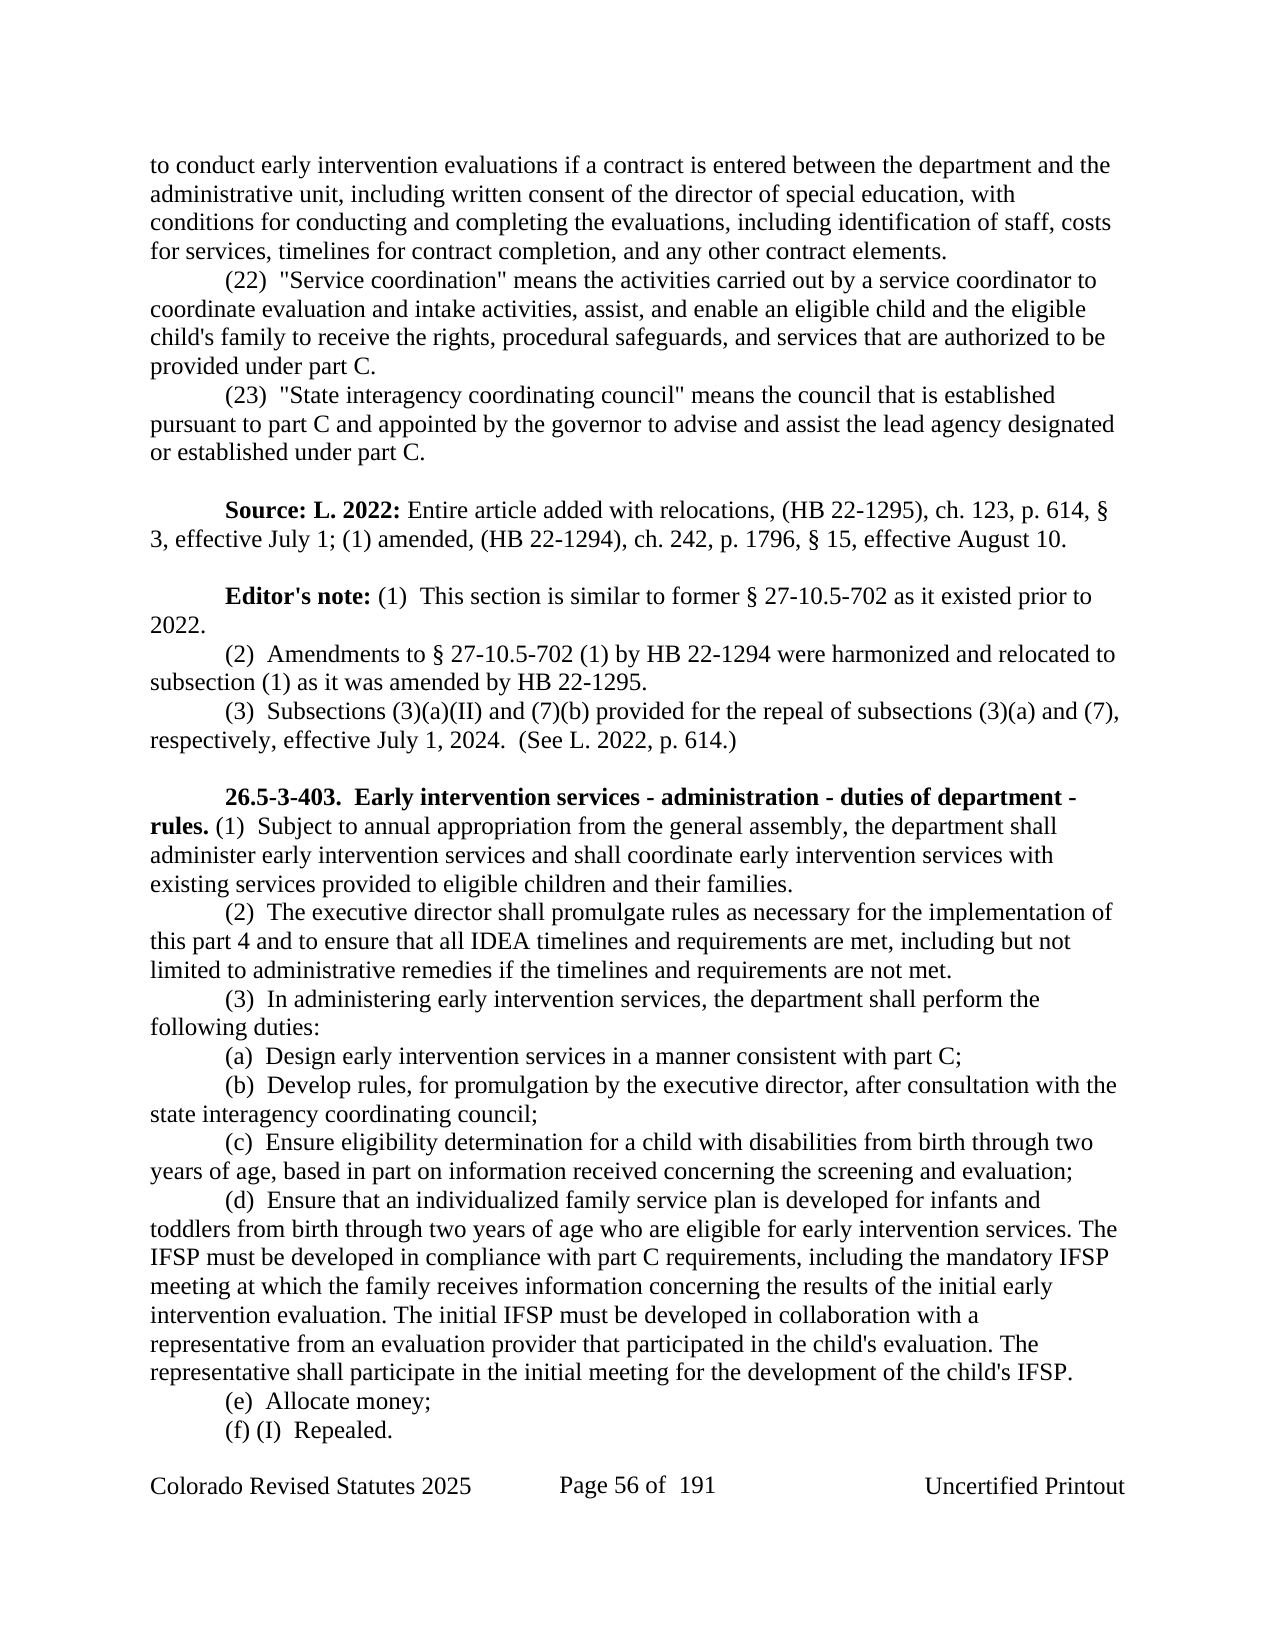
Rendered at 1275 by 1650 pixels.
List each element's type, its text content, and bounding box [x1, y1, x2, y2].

text (d) Ensure that an individualized family service plan is developed for infants and toddlers from birth through two years of age who are eligible for early intervention services. The IFSP must be developed in compliance with part C requirements, including the mandatory IFSP meeting at which the family receives information concerning the results of the initial early intervention evaluation. The initial IFSP must be developed in collaboration with a representative from an evaluation provider that participated in the child's evaluation. The representative shall participate in the initial meeting for the development of the child's IFSP. [150, 1185, 1125, 1386]
text (23) "State interagency coordinating council" means the council that is established pursuant to part C and appointed by the governor to advise and assist the lead agency designated or established under part C. [150, 380, 1125, 466]
text (c) Ensure eligibility determination for a child with disabilities from birth through two years of age, based in part on information received concerning the screening and evaluation; [150, 1127, 1125, 1185]
text 26.5-3-403. Early intervention services - administration - duties of department - rules. (1) Subject to annual appropriation from the general assembly, the department shall administer early intervention services and shall coordinate early intervention services with existing services provided to eligible children and their families. [150, 782, 1125, 897]
text (a) Design early intervention services in a manner consistent with part C; [150, 1041, 1125, 1070]
text (3) Subsections (3)(a)(II) and (7)(b) provided for the repeal of subsections (3)(a) and (7), respectively, effective July 1, 2024. (See L. 2022, p. 614.) [150, 696, 1125, 754]
text (e) Allocate money; [150, 1386, 1125, 1415]
text Source: L. 2022: Entire article added with relocations, (HB 22-1295), ch. 123, p. 614, § 3, effective July 1; (1) amended, (HB 22-1294), ch. 242, p. 1796, § 15, effective August 10. [150, 495, 1125, 552]
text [150, 150, 1125, 265]
text Editor's note: (1) This section is similar to former § 27-10.5-702 as it existed prior to 2022. [150, 581, 1125, 639]
text (b) Develop rules, for promulgation by the executive director, after consultation with the state interagency coordinating council; [150, 1070, 1125, 1127]
text (f) (I) Repealed. [150, 1415, 1125, 1444]
text (3) In administering early intervention services, the department shall perform the following duties: [150, 984, 1125, 1041]
text (2) Amendments to § 27-10.5-702 (1) by HB 22-1294 were harmonized and relocated to subsection (1) as it was amended by HB 22-1295. [150, 639, 1125, 696]
text (2) The executive director shall promulgate rules as necessary for the implementation of this part 4 and to ensure that all IDEA timelines and requirements are met, including but not limited to administrative remedies if the timelines and requirements are not met. [150, 897, 1125, 984]
text (22) "Service coordination" means the activities carried out by a service coordinator to coordinate evaluation and intake activities, assist, and enable an eligible child and the eligible child's family to receive the rights, procedural safeguards, and services that are authorized to be provided under part C. [150, 265, 1125, 380]
